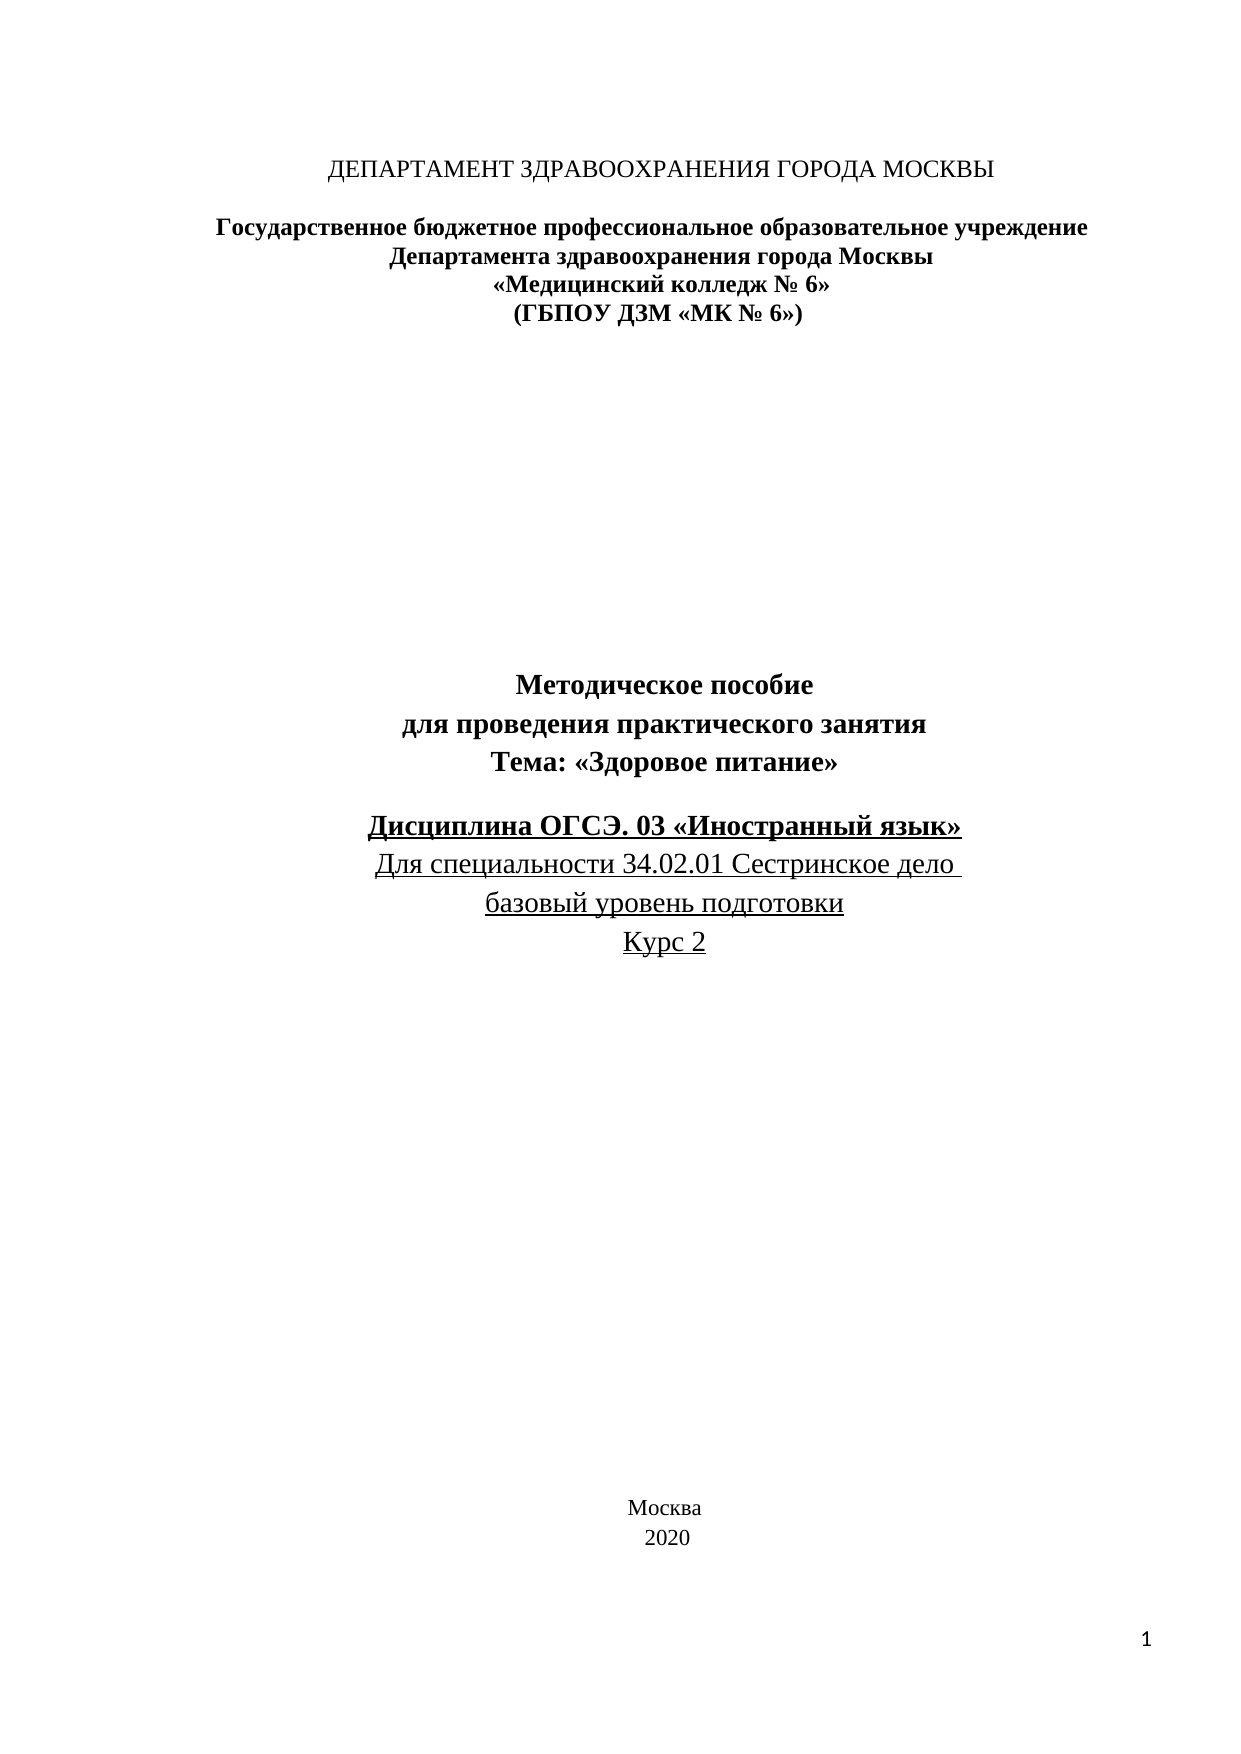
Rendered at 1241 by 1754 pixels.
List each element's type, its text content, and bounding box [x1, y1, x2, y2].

text «Медицинский колледж № 6» [177, 269, 1152, 298]
text 2020 [177, 1524, 1152, 1551]
text Москва [177, 1494, 1152, 1521]
text базовый уровень подготовки [177, 885, 1152, 919]
text Департамента здравоохранения города Москвы [177, 241, 1152, 269]
text ДЕПАРТАМЕНТ ЗДРАВООХРАНЕНИЯ ГОРОДА МОСКВЫ [177, 154, 1152, 183]
text Методическое пособие [177, 667, 1152, 701]
text Курс 2 [177, 924, 1152, 957]
text Государственное бюджетное профессиональное образовательное учреждение [119, 212, 1197, 241]
text Для специальности 34.02.01 Сестринское дело [177, 847, 1152, 880]
text (ГБПОУ ДЗМ «МК № 6») [177, 298, 1152, 327]
text для проведения практического занятия [177, 706, 1152, 739]
text Дисциплина ОГСЭ. 03 «Иностранный язык» [177, 808, 1152, 842]
text Тема: «Здоровое питание» [177, 744, 1152, 778]
